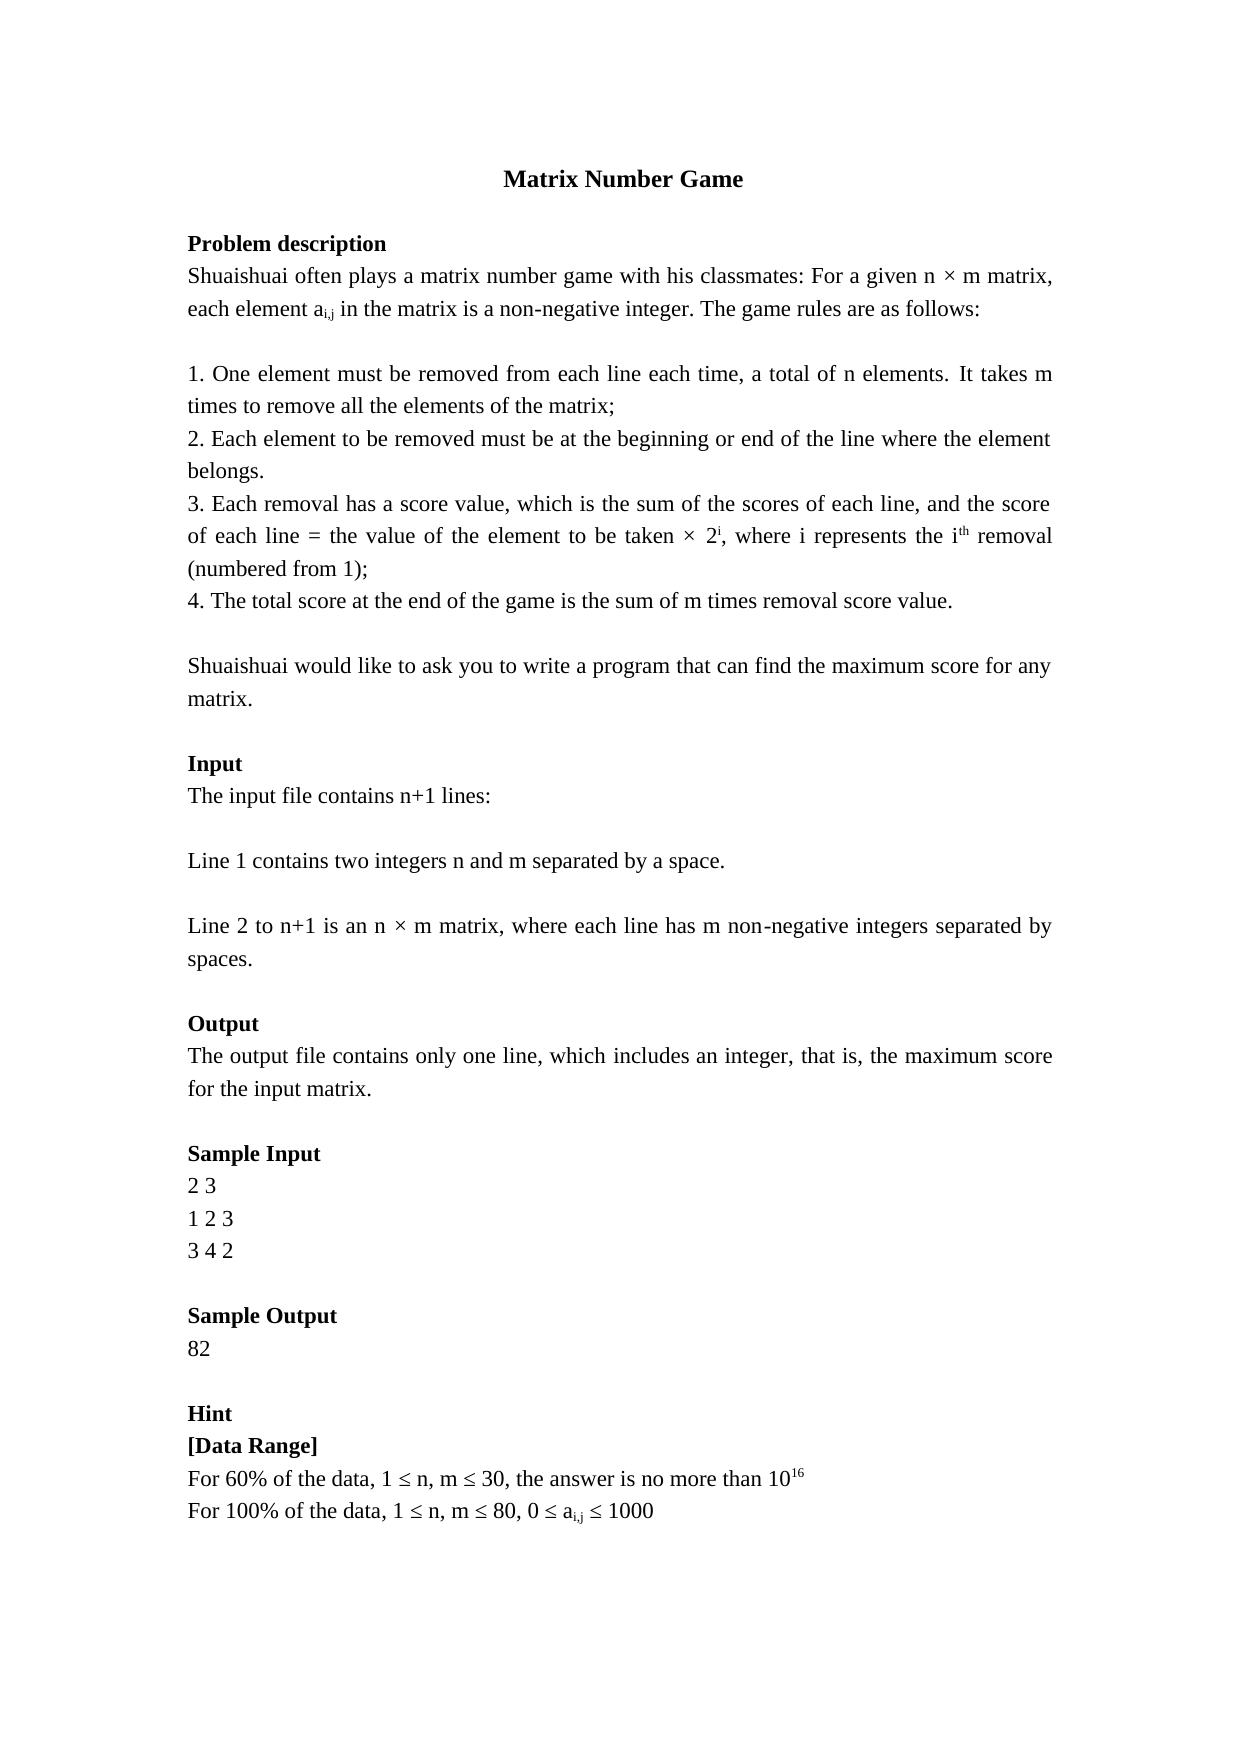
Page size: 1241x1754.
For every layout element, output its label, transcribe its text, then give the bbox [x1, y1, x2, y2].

text Input [187, 747, 1053, 779]
text 2 3 [187, 1169, 1053, 1202]
text 82 [187, 1332, 1053, 1364]
text Sample Output [187, 1299, 1053, 1332]
text Output [187, 1007, 1053, 1039]
text Shuaishuai would like to ask you to write a program that can find the maximum score for any matrix. [187, 649, 1053, 714]
text Shuaishuai often plays a matrix number game with his classmates: For a given n × m matrix, each element ai,j in the matrix is a non-negative integer. The game rules are as follows: [187, 259, 1053, 324]
text The input file contains n+1 lines: [187, 779, 1053, 812]
text Sample Input [187, 1137, 1053, 1169]
text Matrix Number Game [187, 162, 1053, 194]
text For 60% of the data, 1 ≤ n, m ≤ 30, the answer is no more than 1016 [187, 1462, 1053, 1494]
text 1. One element must be removed from each line each time, a total of n elements. It takes m times to remove all the elements of the matrix; [187, 357, 1053, 422]
text 4. The total score at the end of the game is the sum of m times removal score value. [187, 584, 1053, 617]
text [Data Range] [187, 1429, 1053, 1462]
text 1 2 3 [187, 1202, 1053, 1234]
text 3. Each removal has a score value, which is the sum of the scores of each line, and the score of each line = the value of the element to be taken × 2i, where i represents the ith removal (numbered from 1); [187, 487, 1053, 584]
text The output file contains only one line, which includes an integer, that is, the maximum score for the input matrix. [187, 1039, 1053, 1104]
text 3 4 2 [187, 1234, 1053, 1267]
text For 100% of the data, 1 ≤ n, m ≤ 80, 0 ≤ ai,j ≤ 1000 [187, 1494, 1053, 1527]
text 2. Each element to be removed must be at the beginning or end of the line where the element belongs. [187, 422, 1053, 487]
text Problem description [187, 227, 1053, 259]
text Hint [187, 1397, 1053, 1429]
text Line 2 to n+1 is an n × m matrix, where each line has m non-negative integers separated by spaces. [187, 909, 1053, 974]
text Line 1 contains two integers n and m separated by a space. [187, 844, 1053, 877]
